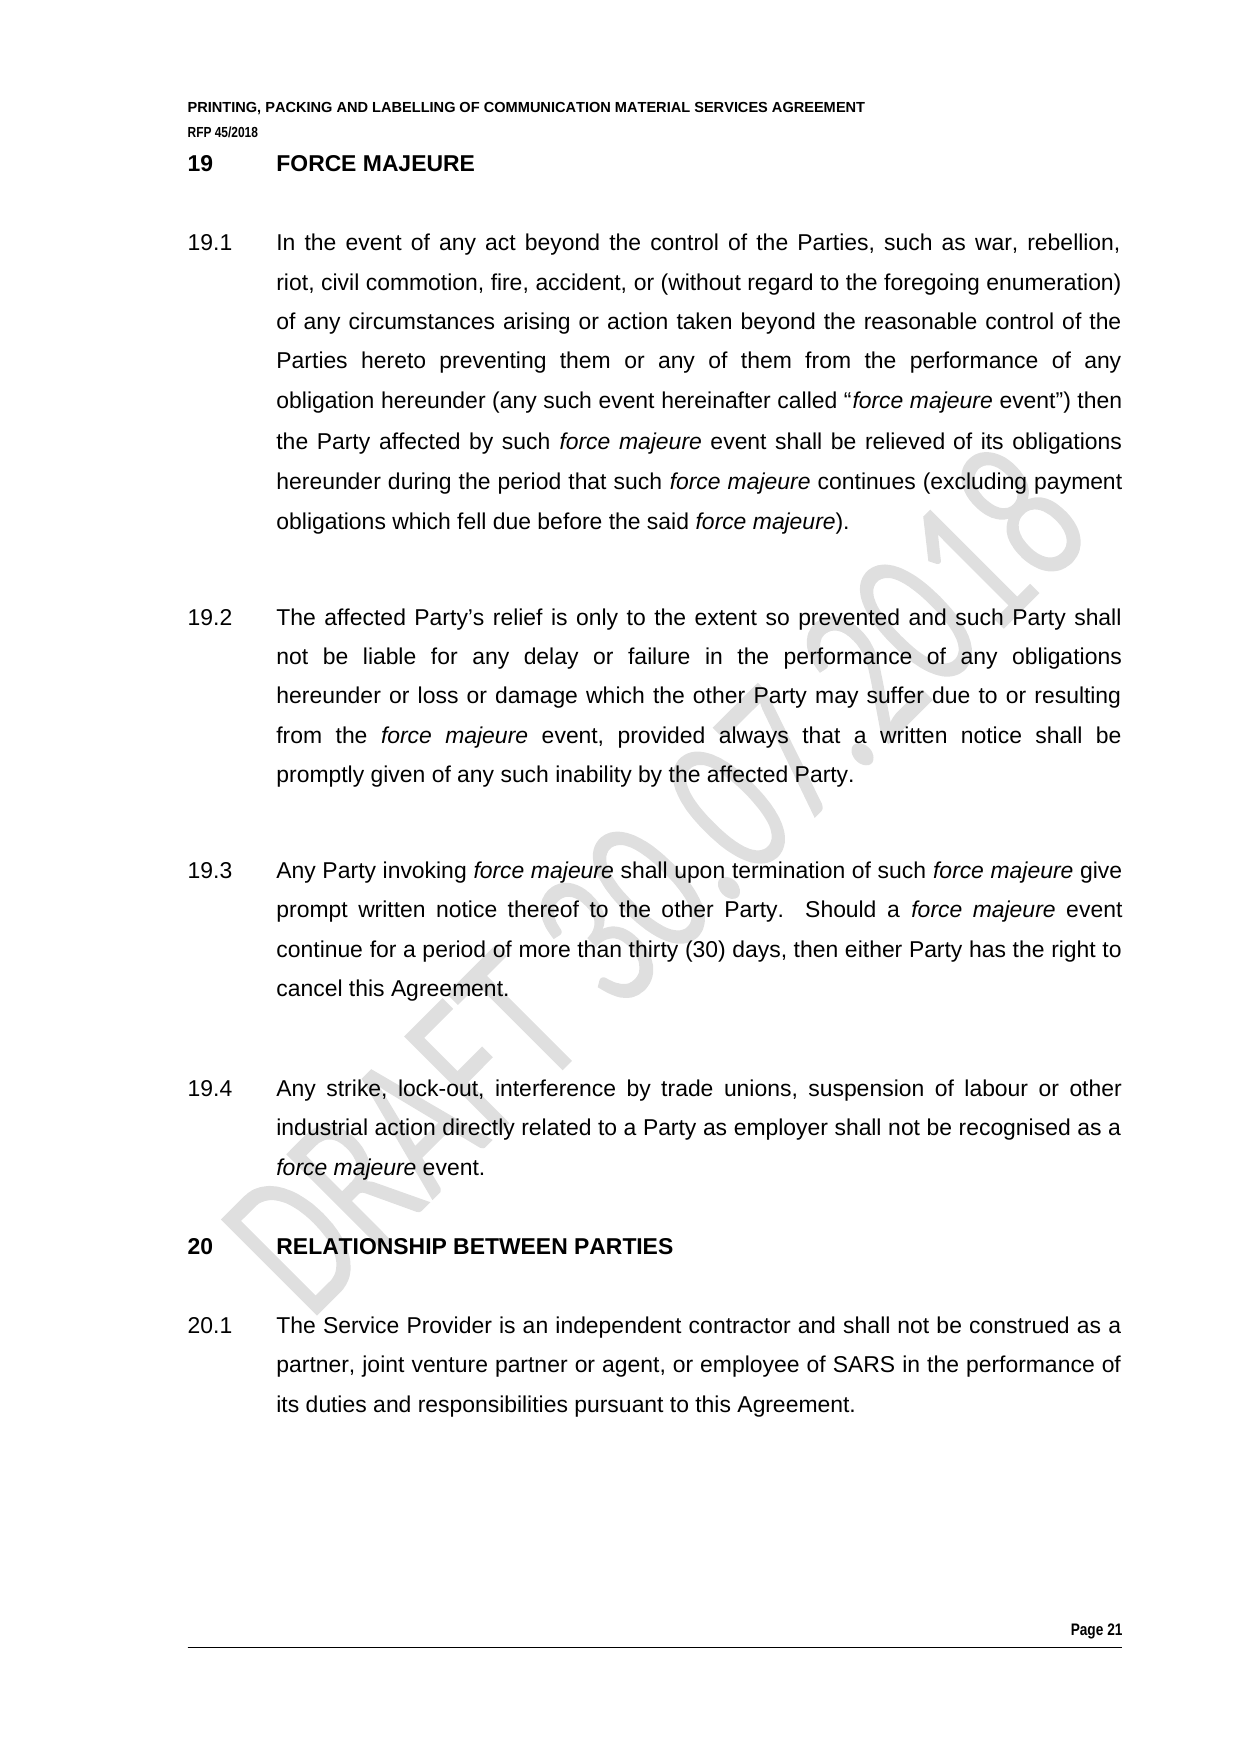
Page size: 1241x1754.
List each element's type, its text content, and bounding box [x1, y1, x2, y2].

list FORCE MAJEURE [187, 150, 1122, 176]
list RELATIONSHIP BETWEEN PARTIES [187, 1233, 1122, 1259]
list The Service Provider is an independent contractor and shall not be construed as a partner, joint venture partner or agent, or employee of SARS in the performance of its duties and responsibilities pursuant to this Agreement. [187, 1312, 1122, 1417]
list Any strike, lock-out, interference by trade unions, suspension of labour or other industrial action directly related to a Party as employer shall not be recognised as a force majeure event. [187, 1075, 1122, 1180]
list Any Party invoking force majeure shall upon termination of such force majeure give prompt written notice thereof to the other Party. Should a force majeure event continue for a period of more than thirty (30) days, then either Party has the right to cancel this Agreement. [187, 857, 1122, 1002]
list The affected Party’s relief is only to the extent so prevented and such Party shall not be liable for any delay or failure in the performance of any obligations hereunder or loss or damage which the other Party may suffer due to or resulting from the force majeure event, provided always that a written notice shall be promptly given of any such inability by the affected Party. [187, 603, 1122, 788]
list In the event of any act beyond the control of the Parties, such as war, rebellion, riot, civil commotion, fire, accident, or (without regard to the foregoing enumeration) of any circumstances arising or action taken beyond the reasonable control of the Parties hereto preventing them or any of them from the performance of any obligation hereunder (any such event hereinafter called “force majeure event”) then the Party affected by such force majeure event shall be relieved of its obligations hereunder during the period that such force majeure continues (excluding payment obligations which fell due before the said force majeure). [187, 229, 1122, 534]
